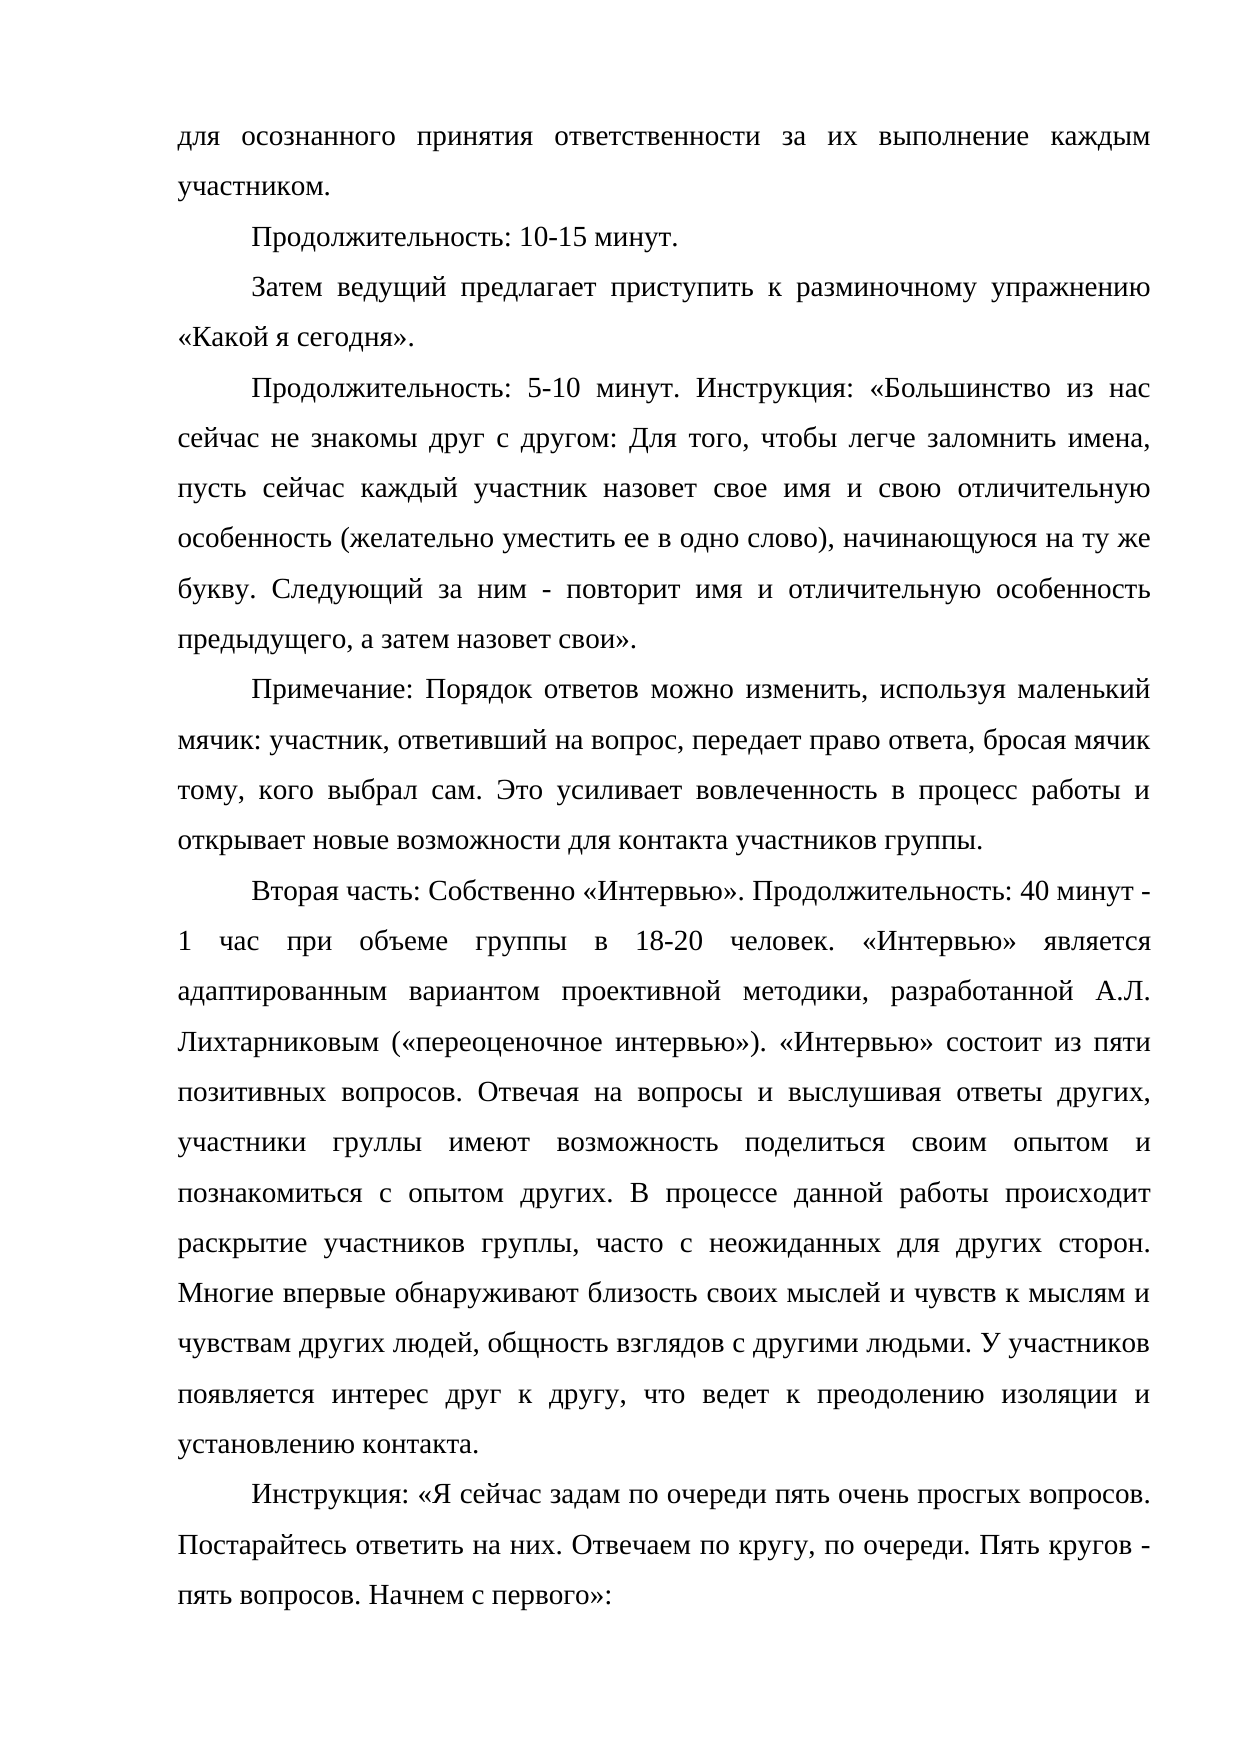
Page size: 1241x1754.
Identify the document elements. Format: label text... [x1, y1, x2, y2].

text Продолжительность: 5-10 минут. Инструкция: «Большинство из нас сейчас не знакомы друг с другом: Для того, чтобы легче заломнить имена, пусть сейчас каждый участник назовет свое имя и свою отличительную особенность (желательно уместить ее в одно слово), начинающуюся на ту же букву. Следующий за ним - повторит имя и отличительную особенность предыдущего, а затем назовет свои». [177, 370, 1152, 655]
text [177, 118, 1152, 202]
text Продолжительность: 10-15 минут. [177, 219, 1152, 252]
text Инструкция: «Я сейчас задам по очереди пять очень просгых вопросов. Постарайтесь ответить на них. Отвечаем по кругу, по очереди. Пять кругов - пять вопросов. Начнем с первого»: [177, 1477, 1152, 1611]
text Вторая часть: Собственно «Интервью». Продолжительность: 40 минут - 1 час при объеме группы в 18-20 человек. «Интервью» является адаптированным вариантом проективной методики, разработанной А.Л. Лихтарниковым («переоценочное интервью»). «Интервью» состоит из пяти позитивных вопросов. Отвечая на вопросы и выслушивая ответы других, участники груллы имеют возможность поделиться своим опытом и познакомиться с опытом других. В процессе данной работы происходит раскрытие участников груплы, часто с неожиданных для других сторон. Многие впервые обнаруживают близость своих мыслей и чувств к мыслям и чувствам других людей, общность взглядов с другими людьми. У участников появляется интерес друг к другу, что ведет к преодолению изоляции и установлению контакта. [177, 873, 1152, 1460]
text Примечание: Порядок ответов можно изменить, используя маленький мячик: участник, ответивший на вопрос, передает право ответа, бросая мячик тому, кого выбрал сам. Это усиливает вовлеченность в процесс работы и открывает новые возможности для контакта участников группы. [177, 672, 1152, 856]
text Затем ведущий предлагает приступить к разминочному упражнению «Какой я сегодня». [177, 269, 1152, 353]
